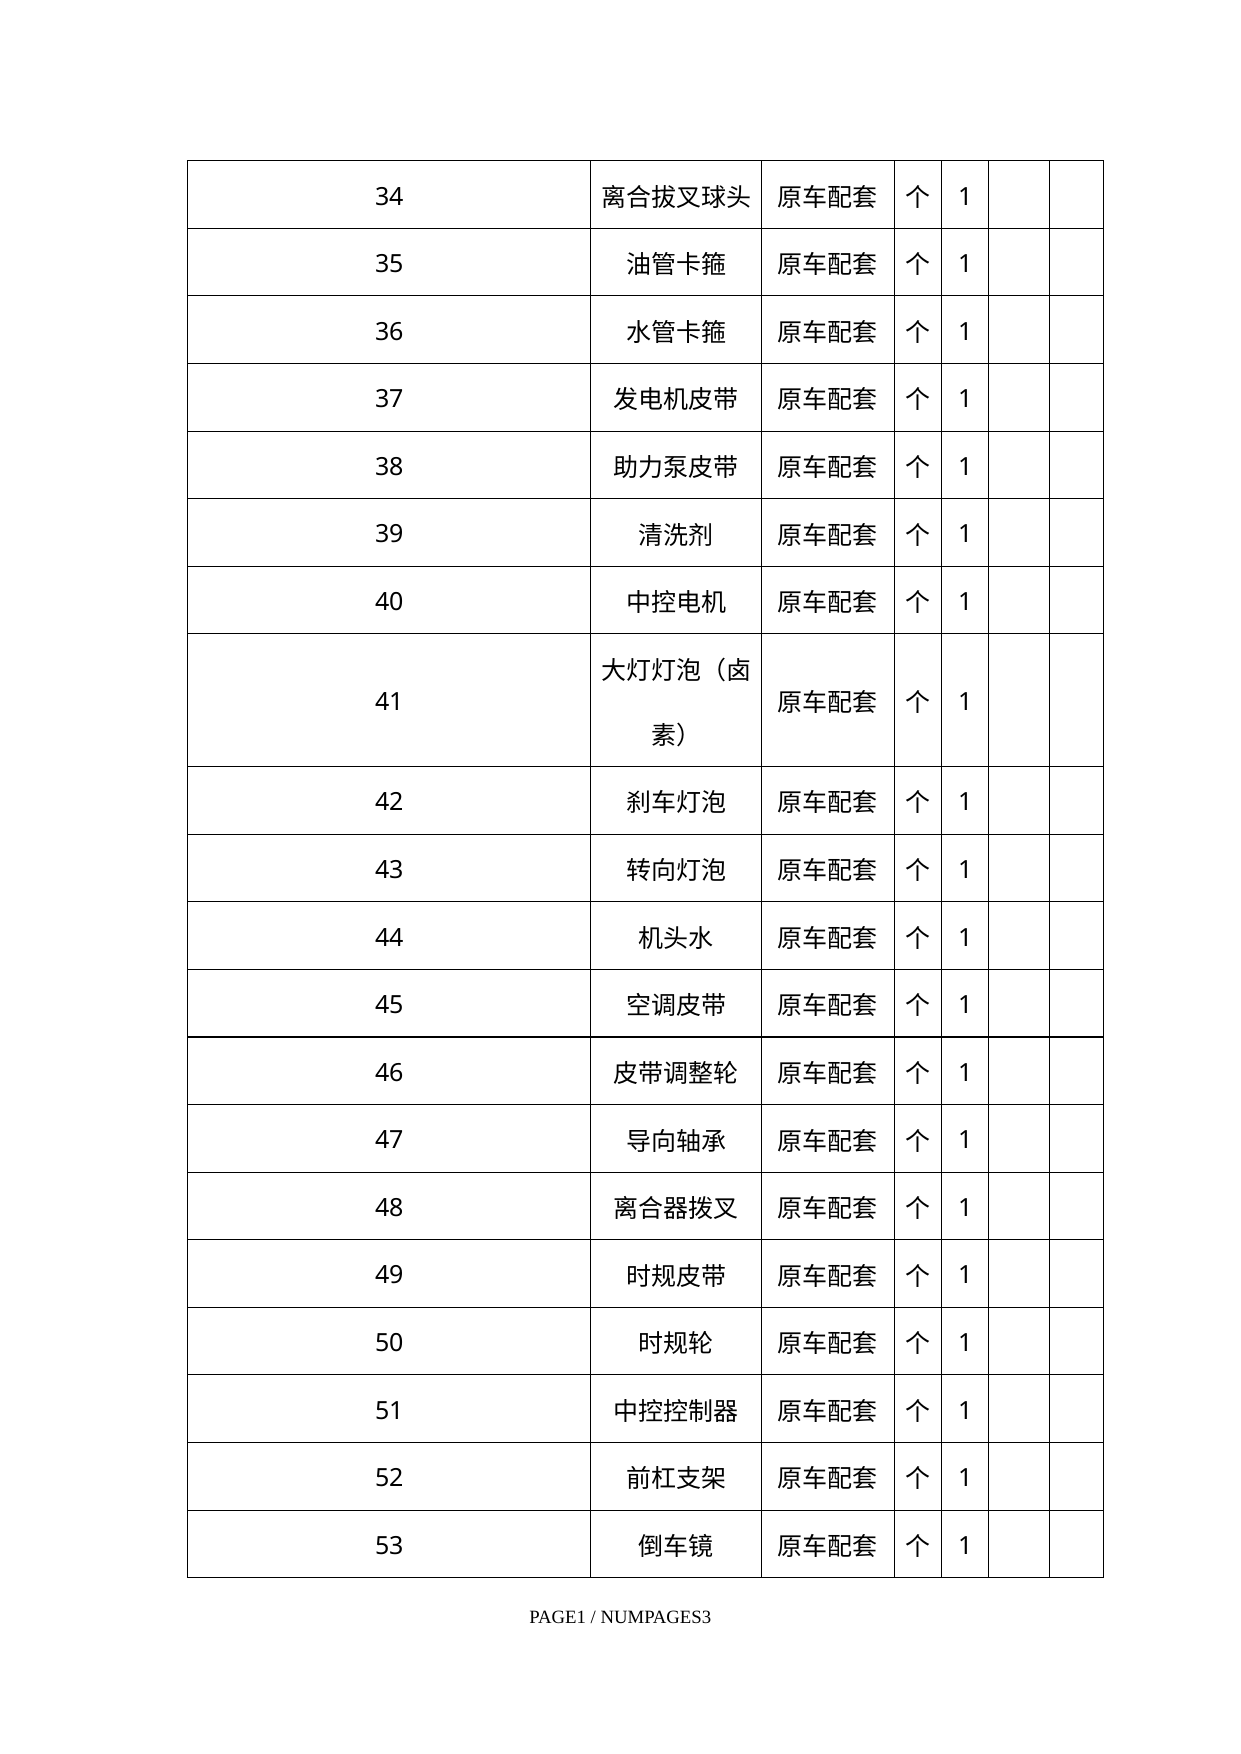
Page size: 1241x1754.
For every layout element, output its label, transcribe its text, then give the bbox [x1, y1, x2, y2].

table_cell 原车配套 [762, 1443, 894, 1509]
table_cell 原车配套 [762, 1173, 894, 1239]
table_cell 原车配套 [762, 432, 894, 498]
table_cell [1050, 1038, 1103, 1104]
table_cell [1050, 432, 1103, 498]
table_cell [1050, 229, 1103, 295]
table_cell 35 [188, 229, 590, 295]
table_cell 43 [188, 835, 590, 901]
table_cell 原车配套 [762, 1240, 894, 1307]
table_cell 个 [895, 1443, 941, 1509]
table_cell 1 [942, 1443, 988, 1509]
table_cell [989, 1308, 1049, 1374]
table_cell [1050, 835, 1103, 901]
table_cell 1 [942, 1173, 988, 1239]
table_cell 个 [895, 229, 941, 295]
table_cell 原车配套 [762, 835, 894, 901]
table_cell [1050, 364, 1103, 431]
table_cell 原车配套 [762, 161, 894, 228]
table_cell [1050, 1308, 1103, 1374]
table_cell 个 [895, 499, 941, 566]
table_cell 个 [895, 296, 941, 363]
table_cell 1 [942, 499, 988, 566]
table_cell 42 [188, 767, 590, 833]
table_cell 1 [942, 634, 988, 766]
table_cell [989, 1443, 1049, 1509]
table_cell 39 [188, 499, 590, 566]
table_cell 51 [188, 1375, 590, 1442]
table_cell 原车配套 [762, 296, 894, 363]
table_cell 导向轴承 [591, 1105, 761, 1172]
table_cell 个 [895, 432, 941, 498]
table_cell 个 [895, 1375, 941, 1442]
table_cell 个 [895, 364, 941, 431]
table_cell 49 [188, 1240, 590, 1307]
table_cell 助力泵皮带 [591, 432, 761, 498]
table_cell 原车配套 [762, 902, 894, 969]
table_cell 个 [895, 970, 941, 1036]
table_cell 大灯灯泡（卤素） [591, 634, 761, 766]
table_cell 1 [942, 567, 988, 633]
table_cell 1 [942, 902, 988, 969]
table_cell [1050, 970, 1103, 1036]
table_cell [1050, 1443, 1103, 1509]
table_cell 47 [188, 1105, 590, 1172]
table_cell 个 [895, 767, 941, 833]
table_cell [1050, 634, 1103, 766]
table_cell 原车配套 [762, 229, 894, 295]
table_cell 倒车镜 [591, 1511, 761, 1577]
table_cell 时规皮带 [591, 1240, 761, 1307]
table_cell 1 [942, 161, 988, 228]
table_cell 个 [895, 567, 941, 633]
table_cell [989, 432, 1049, 498]
table_cell 个 [895, 1105, 941, 1172]
table_cell [989, 229, 1049, 295]
table_cell 46 [188, 1038, 590, 1104]
table_cell 皮带调整轮 [591, 1038, 761, 1104]
table_cell [1050, 1511, 1103, 1577]
table_cell 离合器拨叉 [591, 1173, 761, 1239]
table_cell 清洗剂 [591, 499, 761, 566]
table_cell [989, 1375, 1049, 1442]
table_cell [1050, 1240, 1103, 1307]
table_cell 转向灯泡 [591, 835, 761, 901]
table_cell [989, 1105, 1049, 1172]
table_cell 时规轮 [591, 1308, 761, 1374]
table_cell 中控控制器 [591, 1375, 761, 1442]
table_cell [1050, 161, 1103, 228]
table_cell 原车配套 [762, 1105, 894, 1172]
table_cell [1050, 1375, 1103, 1442]
table_cell 1 [942, 1308, 988, 1374]
table_cell [989, 767, 1049, 833]
table_cell 44 [188, 902, 590, 969]
table_cell 原车配套 [762, 364, 894, 431]
table_cell [989, 970, 1049, 1036]
table_cell 原车配套 [762, 1375, 894, 1442]
table_cell [989, 567, 1049, 633]
table_cell 1 [942, 1038, 988, 1104]
table_cell [989, 296, 1049, 363]
table_cell [1050, 499, 1103, 566]
table_cell [1050, 902, 1103, 969]
table_cell 机头水 [591, 902, 761, 969]
table_cell 1 [942, 1375, 988, 1442]
table_cell 1 [942, 229, 988, 295]
table_cell [989, 364, 1049, 431]
table_cell 40 [188, 567, 590, 633]
table_cell 1 [942, 1511, 988, 1577]
table_cell 油管卡箍 [591, 229, 761, 295]
table_cell 1 [942, 835, 988, 901]
table_cell 前杠支架 [591, 1443, 761, 1509]
table_cell 48 [188, 1173, 590, 1239]
table_cell 45 [188, 970, 590, 1036]
table_cell 1 [942, 970, 988, 1036]
table_cell 1 [942, 1105, 988, 1172]
table_cell [1050, 767, 1103, 833]
table_cell [1050, 567, 1103, 633]
table_cell [1050, 1173, 1103, 1239]
table_cell 原车配套 [762, 1511, 894, 1577]
table_cell 38 [188, 432, 590, 498]
table_cell 个 [895, 1308, 941, 1374]
table_cell 个 [895, 1511, 941, 1577]
table_cell [989, 1038, 1049, 1104]
table_cell 37 [188, 364, 590, 431]
table_cell 中控电机 [591, 567, 761, 633]
table_cell 1 [942, 432, 988, 498]
table_cell 原车配套 [762, 567, 894, 633]
table_cell [1050, 296, 1103, 363]
table_cell [989, 835, 1049, 901]
table_cell 53 [188, 1511, 590, 1577]
table_cell 1 [942, 364, 988, 431]
table_cell 个 [895, 835, 941, 901]
table_cell 空调皮带 [591, 970, 761, 1036]
table_cell [989, 634, 1049, 766]
table_cell 36 [188, 296, 590, 363]
table_cell [989, 1173, 1049, 1239]
table_cell 水管卡箍 [591, 296, 761, 363]
table_cell 刹车灯泡 [591, 767, 761, 833]
table_cell 原车配套 [762, 499, 894, 566]
table_cell 原车配套 [762, 970, 894, 1036]
table_cell 离合拔叉球头 [591, 161, 761, 228]
table_cell 发电机皮带 [591, 364, 761, 431]
table_cell 个 [895, 1038, 941, 1104]
table_cell 52 [188, 1443, 590, 1509]
table_cell [989, 1511, 1049, 1577]
table_cell [989, 1240, 1049, 1307]
table_cell [1050, 1105, 1103, 1172]
table_cell 个 [895, 1240, 941, 1307]
table_cell 34 [188, 161, 590, 228]
table_cell 原车配套 [762, 634, 894, 766]
table_cell 个 [895, 902, 941, 969]
table_cell 原车配套 [762, 767, 894, 833]
table_cell 原车配套 [762, 1038, 894, 1104]
table_cell 1 [942, 296, 988, 363]
table_cell 原车配套 [762, 1308, 894, 1374]
table_cell [989, 161, 1049, 228]
table_cell 个 [895, 161, 941, 228]
table_cell 个 [895, 1173, 941, 1239]
table_cell 1 [942, 767, 988, 833]
table_cell 1 [942, 1240, 988, 1307]
table_cell 个 [895, 634, 941, 766]
table_cell 50 [188, 1308, 590, 1374]
table_cell [989, 902, 1049, 969]
table_cell [989, 499, 1049, 566]
table_cell 41 [188, 634, 590, 766]
